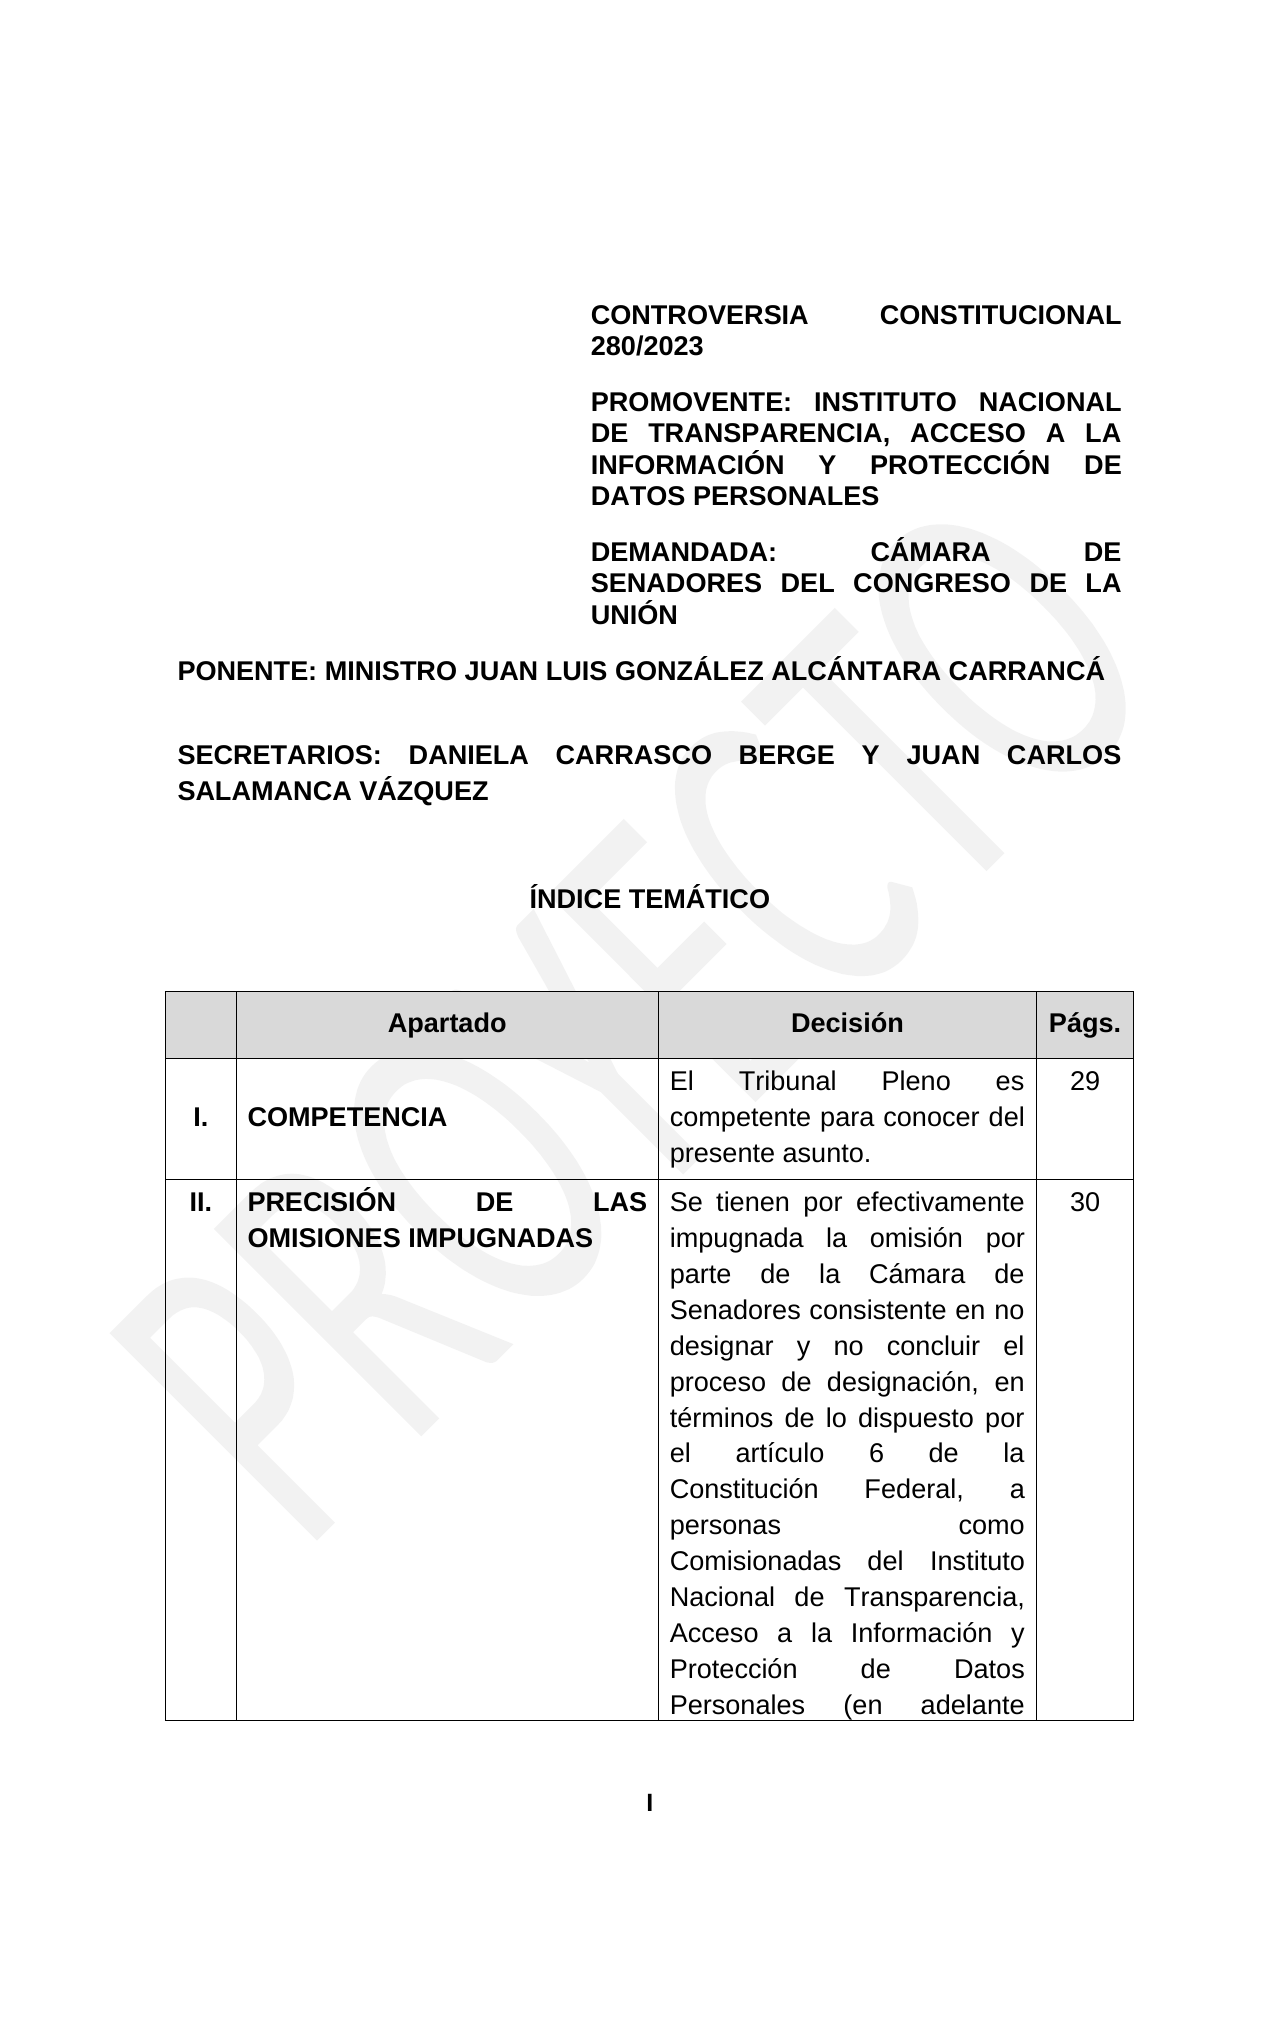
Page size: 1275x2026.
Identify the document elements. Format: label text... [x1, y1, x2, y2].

table_cell II. [166, 1180, 236, 1720]
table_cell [237, 1180, 658, 1720]
table_header Págs. [1037, 992, 1133, 1058]
subtitle PROMOVENTE: INSTITUTO NACIONAL DE TRANSPARENCIA, ACCESO A LA INFORMACIÓN Y PROTECCIÓN DE DATOS PERSONALES [591, 386, 1122, 511]
table_header Apartado [237, 992, 658, 1058]
text SECRETARIOS: DANIELA CARRASCO BERGE Y JUAN CARLOS SALAMANCA VÁZQUEZ [177, 739, 1122, 807]
text PONENTE: MINISTRO JUAN LUIS GONZÁLEZ ALCÁNTARA CARRANCÁ [177, 655, 1122, 686]
table_header Decisión [659, 992, 1036, 1058]
table_header [166, 992, 236, 1058]
text ÍNDICE TEMÁTICO [177, 883, 1122, 914]
subtitle DEMANDADA: CÁMARA DE SENADORES DEL CONGRESO DE LA UNIÓN [591, 536, 1122, 630]
table_cell 29 [1037, 1059, 1133, 1179]
table_cell 30 [1037, 1180, 1133, 1720]
subtitle CONTROVERSIA CONSTITUCIONAL 280/2023 [591, 299, 1122, 361]
table_cell El Tribunal Pleno es competente para conocer del presente asunto. [659, 1059, 1036, 1179]
table_cell COMPETENCIA [237, 1059, 658, 1179]
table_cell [659, 1180, 1036, 1720]
table_cell I. [166, 1059, 236, 1179]
